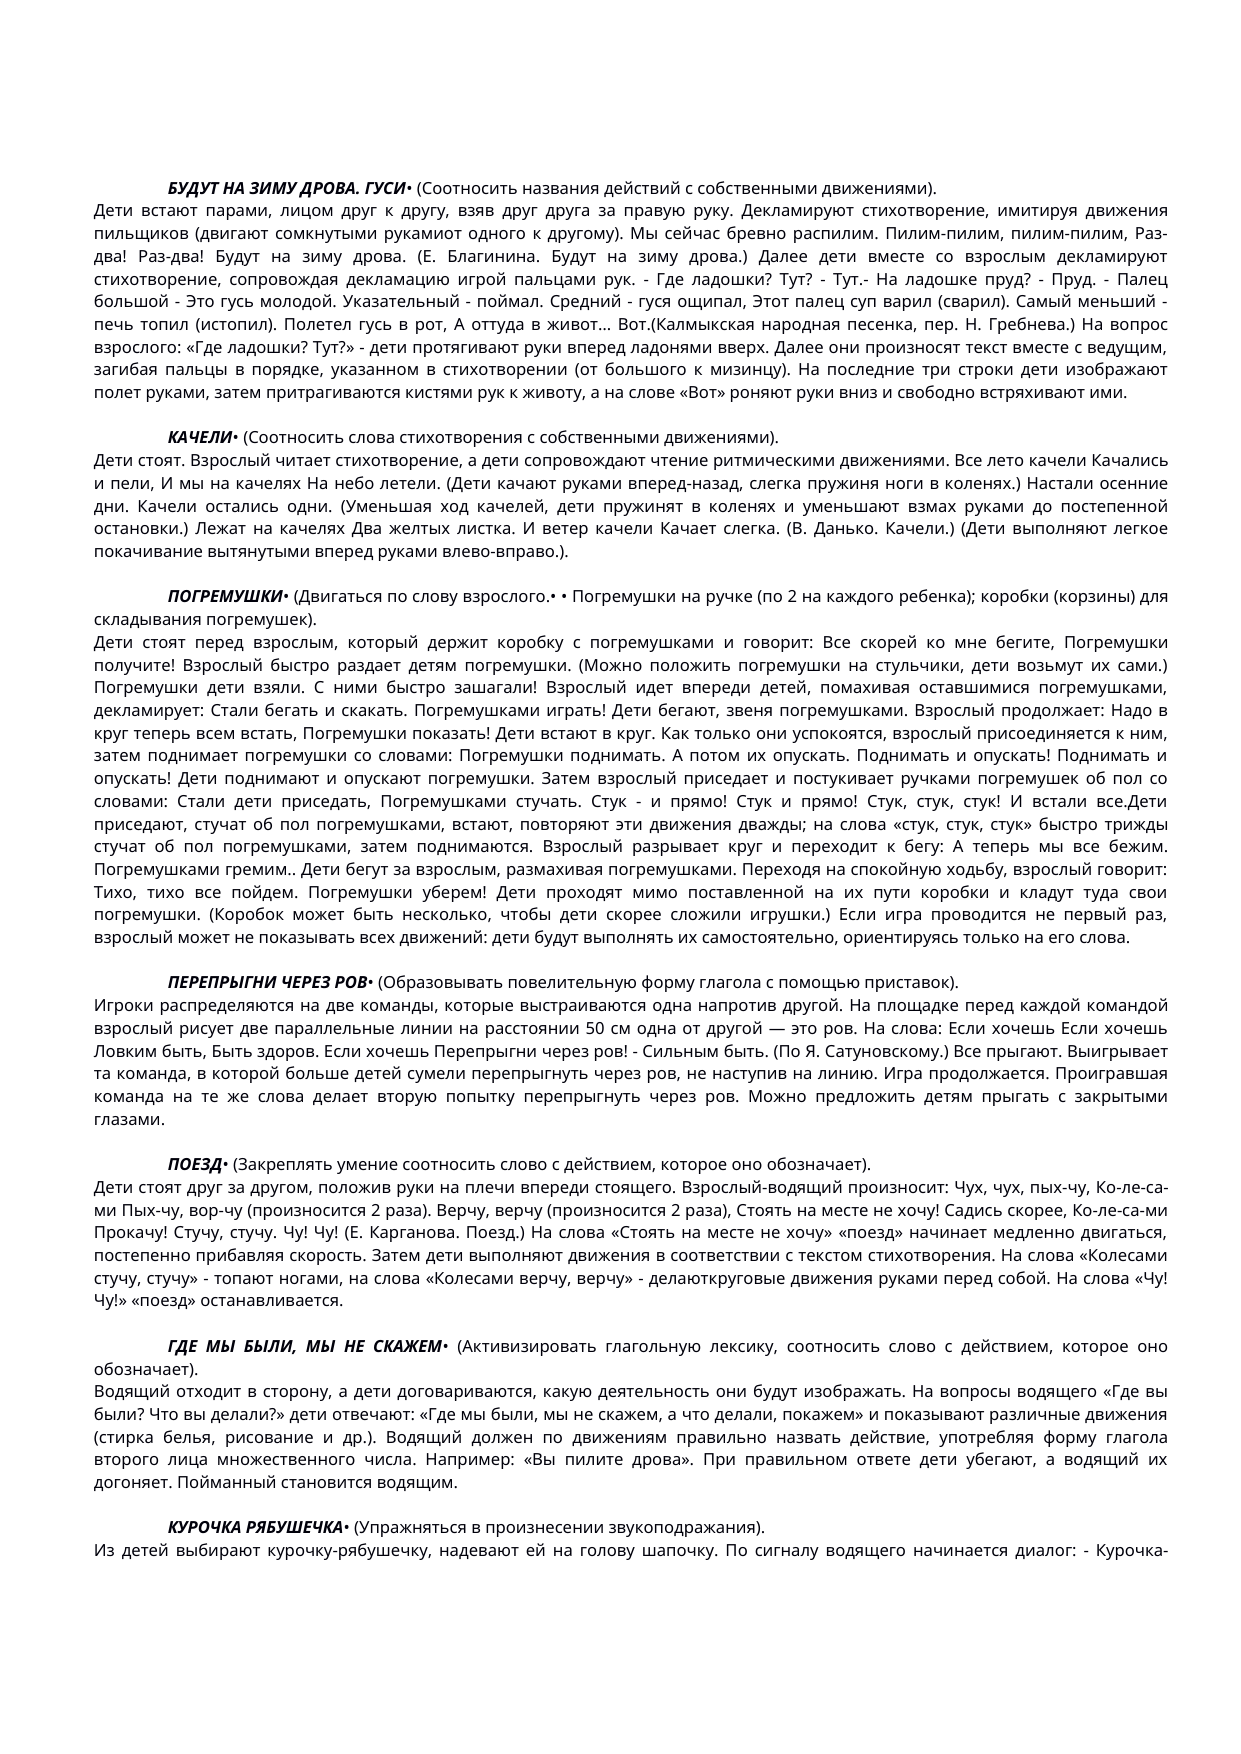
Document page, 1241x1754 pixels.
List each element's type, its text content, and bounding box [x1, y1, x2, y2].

text Дети встают парами, лицом друг к другу, взяв друг друга за правую руку. Декламируют стихотворение, имитируя движения пильщиков (двигают сомкнутыми рукамиот одного к другому). Мы сейчас бревно распилим. Пилим-пилим, пилим-пилим, Раз-два! Раз-два! Будут на зиму дрова. (Е. Благинина. Будут на зиму дрова.) Далее дети вместе со взрослым декламируют стихотворение, сопровождая декламацию игрой пальцами рук. - Где ладошки? Тут? - Тут.- На ладошке пруд? - Пруд. - Палец большой - Это гусь молодой. Указательный - поймал. Средний - гуся ощипал, Этот палец суп варил (сварил). Самый меньший - печь топил (истопил). Полетел гусь в рот, А оттуда в живот… Вот.(Калмыкская народная песенка, пер. Н. Гребнева.) На вопрос взрослого: «Где ладошки? Тут?» - дети протягивают руки вперед ладонями вверх. Далее они произносят текст вместе с ведущим, загибая пальцы в порядке, указанном в стихотворении (от большого к мизинцу). На последние три строки дети изображают полет руками, затем притрагиваются кистями рук к животу, а на слове «Вот» роняют руки вниз и свободно встряхивают ими. [94, 199, 1169, 403]
text КАЧЕЛИ• (Соотносить слова стихотворения с собственными движениями). [94, 426, 1169, 449]
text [94, 1539, 1169, 1562]
text Дети стоят перед взрослым, который держит коробку с погремушками и говорит: Все скорей ко мне бегите, Погремушки получите! Взрослый быстро раздает детям погремушки. (Можно положить погремушки на стульчики, дети возьмут их сами.) Погремушки дети взяли. С ними быстро зашагали! Взрослый идет впереди детей, помахивая оставшимися погремушками, декламирует: Стали бегать и скакать. Погремушками играть! Дети бегают, звеня погремушками. Взрослый продолжает: Надо в круг теперь всем встать, Погремушки показать! Дети встают в круг. Как только они успокоятся, взрослый присоединяется к ним, затем поднимает погремушки со словами: Погремушки поднимать. А потом их опускать. Поднимать и опускать! Поднимать и опускать! Дети поднимают и опускают погремушки. Затем взрослый приседает и постукивает ручками погремушек об пол со словами: Стали дети приседать, Погремушками стучать. Стук - и прямо! Стук и прямо! Стук, стук, стук! И встали все.Дети приседают, стучат об пол погремушками, встают, повторяют эти движения дважды; на слова «стук, стук, стук» быстро трижды стучат об пол погремушками, затем поднимаются. Взрослый разрывает круг и переходит к бегу: А теперь мы все бежим. Погремушками гремим.. Дети бегут за взрослым, размахивая погремушками. Переходя на спокойную ходьбу, взрослый говорит: Тихо, тихо все пойдем. Погремушки уберем! Дети проходят мимо поставленной на их пути коробки и кладут туда свои погремушки. (Коробок может быть несколько, чтобы дети скорее сложили игрушки.) Если игра проводится не первый раз, взрослый может не показывать всех движений: дети будут выполнять их самостоятельно, ориентируясь только на его слова. [94, 631, 1169, 948]
text ПЕРЕПРЫГНИ ЧЕРЕЗ РОВ• (Образовывать повелительную форму глагола с помощью приставок). [94, 971, 1169, 994]
text ПОГРЕМУШКИ• (Двигаться по слову взрослого.• • Погремушки на ручке (по 2 на каждого ребенка); коробки (корзины) для складывания погремушек). [94, 585, 1169, 631]
text Игроки распределяются на две команды, которые выстраиваются одна напротив другой. На площадке перед каждой командой взрослый рисует две параллельные линии на расстоянии 50 см одна от другой — это ров. На слова: Если хочешь Если хочешь Ловким быть, Быть здоров. Если хочешь Перепрыгни через ров! - Сильным быть. (По Я. Сатуновскому.) Все прыгают. Выигрывает та команда, в которой больше детей сумели перепрыгнуть через ров, не наступив на линию. Игра продолжается. Проигравшая команда на те же слова делает вторую попытку перепрыгнуть через ров. Можно предложить детям прыгать с закрытыми глазами. [94, 994, 1169, 1130]
text Дети стоят друг за другом, положив руки на плечи впереди стоящего. Взрослый-водящий произносит: Чух, чух, пых-чу, Ко-ле-са-ми Пых-чу, вор-чу (произносится 2 раза). Верчу, верчу (произносится 2 раза), Стоять на месте не хочу! Садись скорее, Ко-ле-са-ми Прокачу! Стучу, стучу. Чу! Чу! (Е. Карганова. Поезд.) На слова «Стоять на месте не хочу» «поезд» начинает медленно двигаться, постепенно прибавляя скорость. Затем дети выполняют движения в соответствии с текстом стихотворения. На слова «Колесами стучу, стучу» - топают ногами, на слова «Колесами верчу, верчу» - делаюткруговые движения руками перед собой. На слова «Чу! Чу!» «поезд» останавливается. [94, 1176, 1169, 1312]
text Водящий отходит в сторону, а дети договариваются, какую деятельность они будут изображать. На вопросы водящего «Где вы были? Что вы делали?» дети отвечают: «Где мы были, мы не скажем, а что делали, покажем» и показывают различные движения (стирка белья, рисование и др.). Водящий должен по движениям правильно назвать действие, употребляя форму глагола второго лица множественного числа. Например: «Вы пилите дрова». При правильном ответе дети убегают, а водящий их догоняет. Пойманный становится водящим. [94, 1380, 1169, 1493]
text БУДУТ НА ЗИМУ ДРОВА. ГУСИ• (Соотносить названия действий с собственными движениями). [94, 176, 1169, 199]
text Дети стоят. Взрослый читает стихотворение, а дети сопровождают чтение ритмическими движениями. Все лето качели Качались и пели, И мы на качелях На небо летели. (Дети качают руками вперед-назад, слегка пружиня ноги в коленях.) Настали осенние дни. Качели остались одни. (Уменьшая ход качелей, дети пружинят в коленях и уменьшают взмах руками до постепенной остановки.) Лежат на качелях Два желтых листка. И ветер качели Качает слегка. (В. Данько. Качели.) (Дети выполняют легкое покачивание вытянутыми вперед руками влево-вправо.). [94, 449, 1169, 562]
text ГДЕ МЫ БЫЛИ, МЫ НЕ СКАЖЕМ• (Активизировать глагольную лексику, соотносить слово с действием, которое оно обозначает). [94, 1334, 1169, 1380]
text КУРОЧКА РЯБУШЕЧКА• (Упражняться в произнесении звукоподражания). [94, 1516, 1169, 1539]
text ПОЕЗД• (Закреплять умение соотносить слово с действием, которое оно обозначает). [94, 1153, 1169, 1176]
